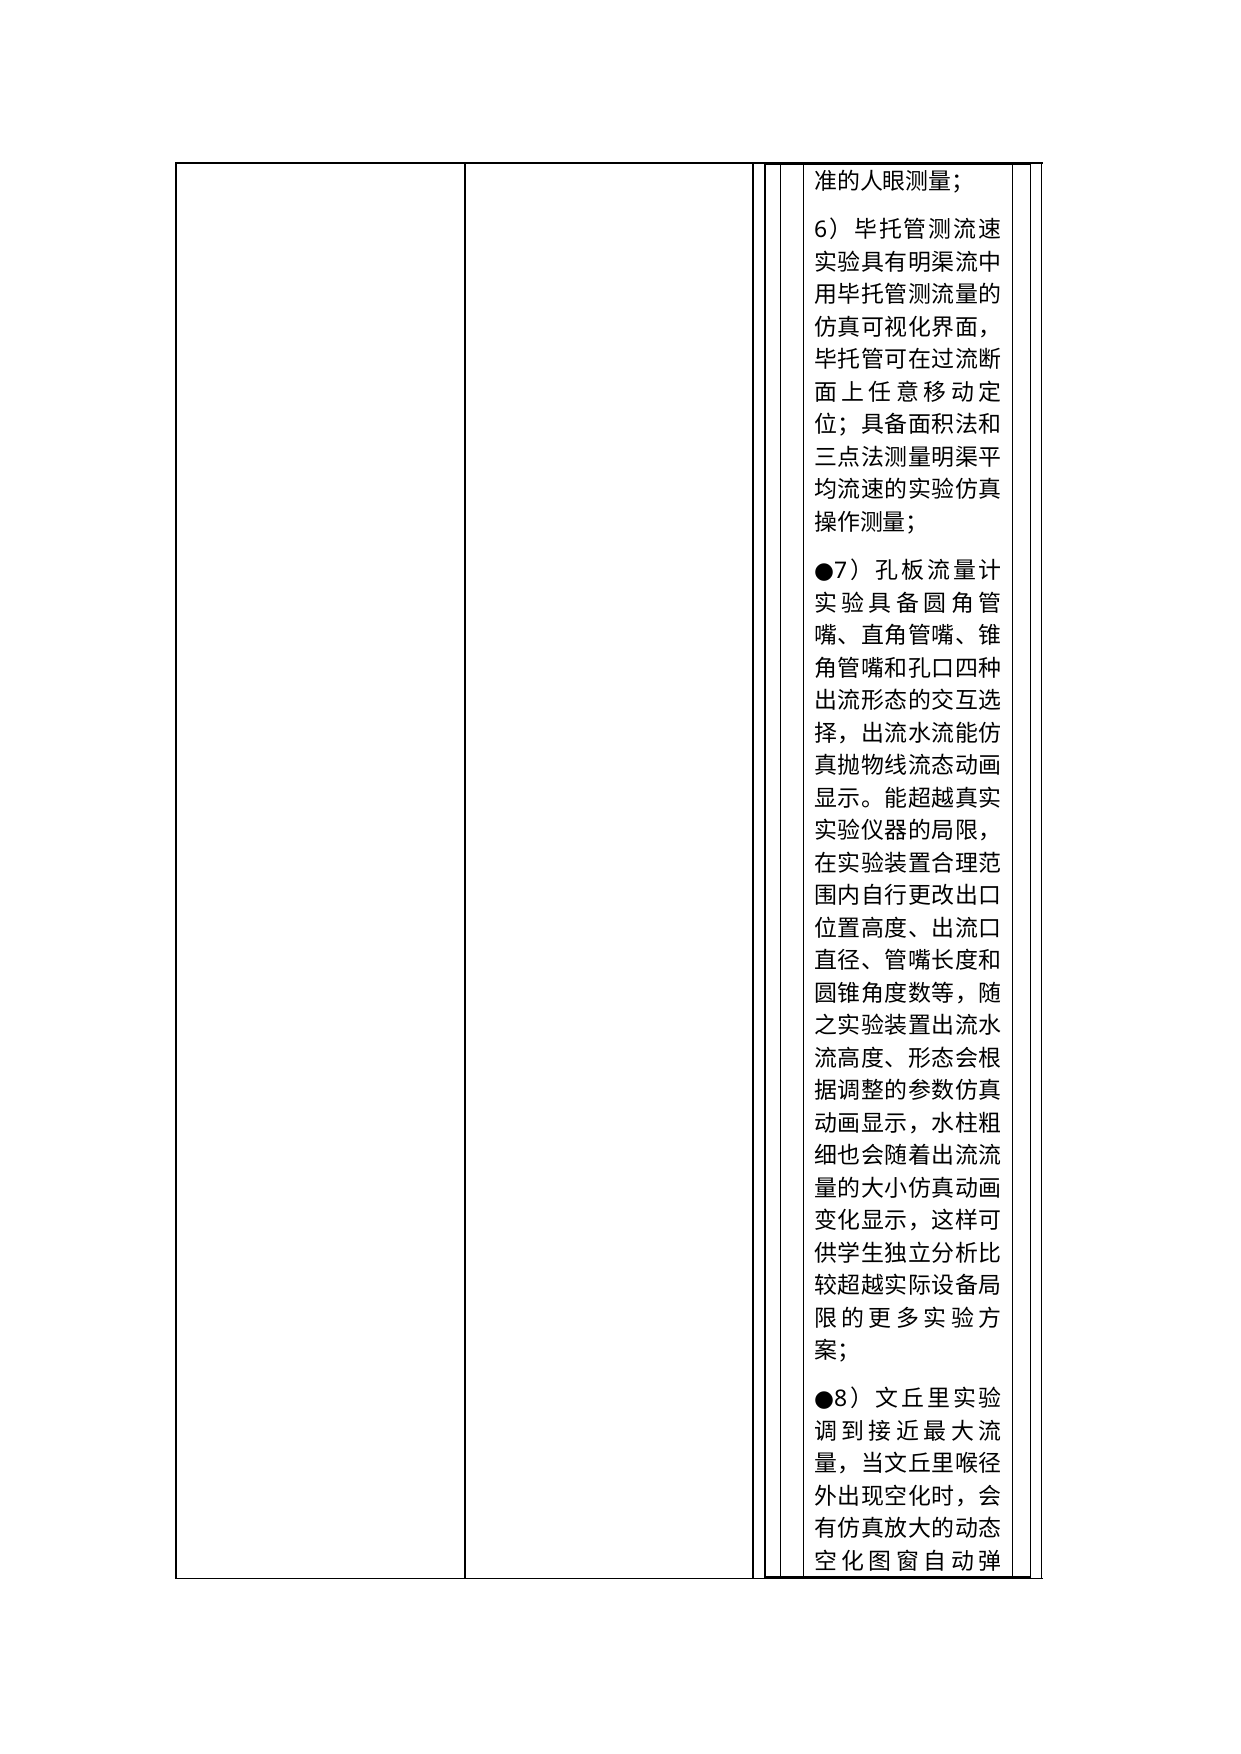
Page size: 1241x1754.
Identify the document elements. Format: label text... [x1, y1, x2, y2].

table_cell [781, 165, 803, 1576]
table_cell [804, 165, 1012, 1576]
table_cell [466, 164, 752, 1577]
table_cell [1031, 164, 1041, 1577]
table_cell 1 [177, 164, 464, 1577]
table_cell [754, 164, 764, 1577]
table_cell [1013, 165, 1030, 1576]
table_cell [766, 165, 780, 1576]
